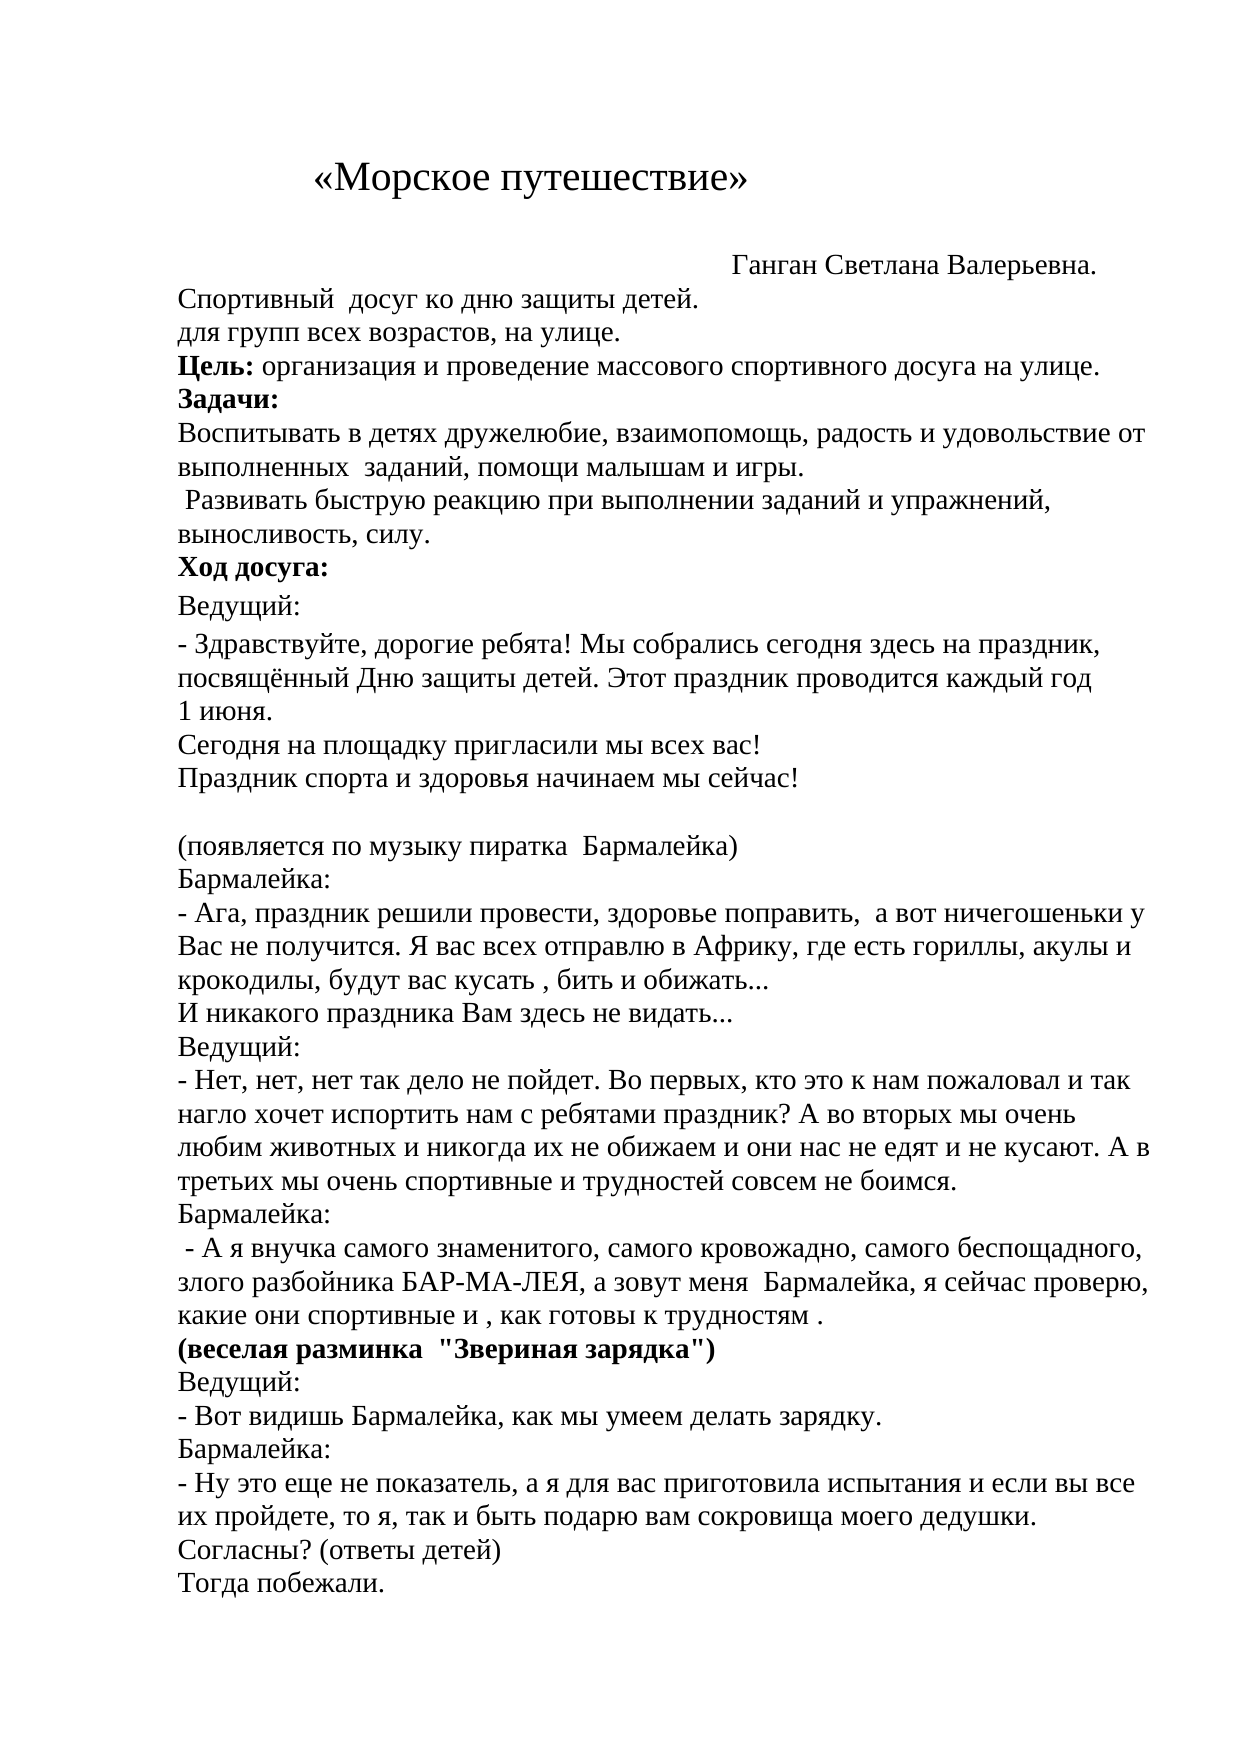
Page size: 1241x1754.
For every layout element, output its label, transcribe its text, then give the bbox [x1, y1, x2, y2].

text для групп всех возрастов, на улице. [177, 314, 1152, 348]
text Ведущий: [177, 588, 1152, 621]
text - Здравствуйте, дорогие ребята! Мы собрались сегодня здесь на праздник, посвящённый Дню защиты детей. Этот праздник проводится каждый год [177, 626, 1152, 693]
text - Нет, нет, нет так дело не пойдет. Во первых, кто это к нам пожаловал и так нагло хочет испортить нам с ребятами праздник? А во вторых мы очень любим животных и никогда их не обижаем и они нас не едят и не кусают. А в третьих мы очень спортивные и трудностей совсем не боимся. [177, 1062, 1152, 1197]
text Ведущий: [177, 1029, 1152, 1062]
text Цель: организация и проведение массового спортивного досуга на улице. [177, 348, 1152, 382]
text - А я внучка самого знаменитого, самого кровожадно, самого беспощадного, злого разбойника БАР-МА-ЛЕЯ, а зовут меня Бармалейка, я сейчас проверю, какие они спортивные и , как готовы к трудностям . [177, 1230, 1152, 1331]
text Задачи: [177, 382, 1152, 415]
text Тогда побежали. [177, 1566, 1152, 1599]
text Развивать быструю реакцию при выполнении заданий и упражнений, выносливость, силу. [177, 482, 1152, 549]
text Бармалейка: [177, 861, 1152, 895]
text Ведущий: [177, 1364, 1152, 1398]
text - Вот видишь Бармалейка, как мы умеем делать зарядку. [177, 1398, 1152, 1431]
text «Морское путешествие» [177, 152, 1152, 199]
text (появляется по музыку пиратка Бармалейка) [177, 828, 1152, 861]
text Бармалейка: [177, 1197, 1152, 1230]
text И никакого праздника Вам здесь не видать... [177, 995, 1152, 1029]
text - Ну это еще не показатель, а я для вас приготовила испытания и если вы все их пройдете, то я, так и быть подарю вам сокровища моего дедушки. Согласны? (ответы детей) [177, 1465, 1152, 1566]
text Спортивный досуг ко дню защиты детей. [177, 281, 1152, 314]
text Ход досуга: [177, 549, 1152, 583]
text Праздник спорта и здоровья начинаем мы сейчас! [177, 761, 1152, 794]
text Сегодня на площадку пригласили мы всех вас! [177, 727, 1152, 761]
text Воспитывать в детях дружелюбие, взаимопомощь, радость и удовольствие от выполненных заданий, помощи малышам и игры. [177, 415, 1152, 482]
text 1 июня. [177, 693, 1152, 727]
text Ганган Светлана Валерьевна. [177, 247, 1152, 281]
text - Ага, праздник решили провести, здоровье поправить, а вот ничегошеньки у Вас не получится. Я вас всех отправлю в Африку, где есть гориллы, акулы и крокодилы, будут вас кусать , бить и обижать... [177, 895, 1152, 995]
text Бармалейка: [177, 1431, 1152, 1465]
text (веселая разминка "Звериная зарядка") [177, 1331, 1152, 1364]
